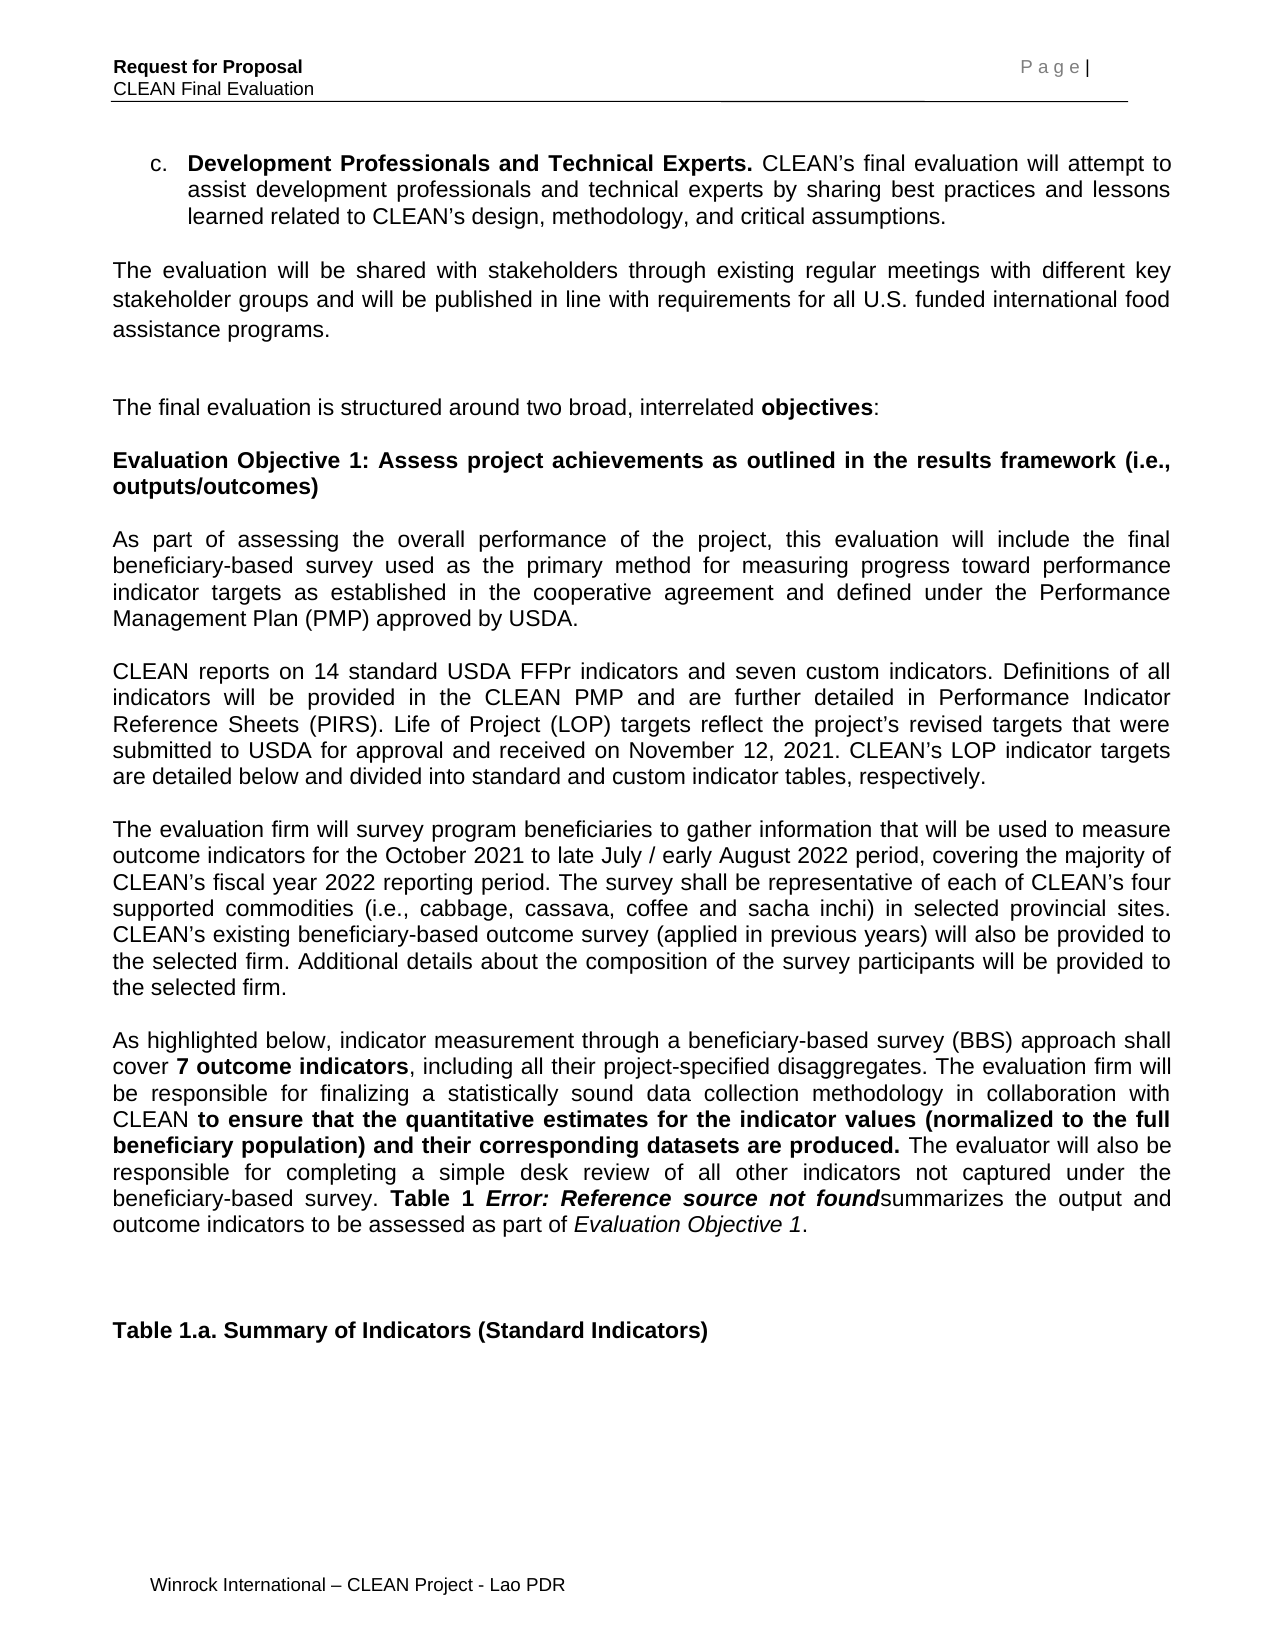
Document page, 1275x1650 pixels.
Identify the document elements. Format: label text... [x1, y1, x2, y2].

list Development Professionals and Technical Experts. CLEAN’s final evaluation will attempt to assist development professionals and technical experts by sharing best practices and lessons learned related to CLEAN’s design, methodology, and critical assumptions. [150, 150, 1172, 229]
text The evaluation will be shared with stakeholders through existing regular meetings with different key stakeholder groups and will be published in line with requirements for all U.S. funded international food assistance programs. [112, 255, 1172, 343]
text The evaluation firm will survey program beneficiaries to gather information that will be used to measure outcome indicators for the October 2021 to late July / early August 2022 period, covering the majority of CLEAN’s fiscal year 2022 reporting period. The survey shall be representative of each of CLEAN’s four supported commodities (i.e., cabbage, cassava, coffee and sacha inchi) in selected provincial sites. CLEAN’s existing beneficiary-based outcome survey (applied in previous years) will also be provided to the selected firm. Additional details about the composition of the survey participants will be provided to the selected firm. [112, 816, 1172, 1000]
text Evaluation Objective 1: Assess project achievements as outlined in the results framework (i.e., outputs/outcomes) [112, 447, 1172, 500]
text Table 1.a. Summary of Indicators (Standard Indicators) [112, 1317, 1172, 1343]
text The final evaluation is structured around two broad, interrelated objectives: [112, 394, 1172, 421]
text As part of assessing the overall performance of the project, this evaluation will include the final beneficiary-based survey used as the primary method for measuring progress toward performance indicator targets as established in the cooperative agreement and defined under the Performance Management Plan (PMP) approved by USDA. [112, 526, 1172, 631]
text CLEAN reports on 14 standard USDA FFPr indicators and seven custom indicators. Definitions of all indicators will be provided in the CLEAN PMP and are further detailed in Performance Indicator Reference Sheets (PIRS). Life of Project (LOP) targets reflect the project’s revised targets that were submitted to USDA for approval and received on November 12, 2021. CLEAN’s LOP indicator targets are detailed below and divided into standard and custom indicator tables, respectively. [112, 658, 1172, 789]
